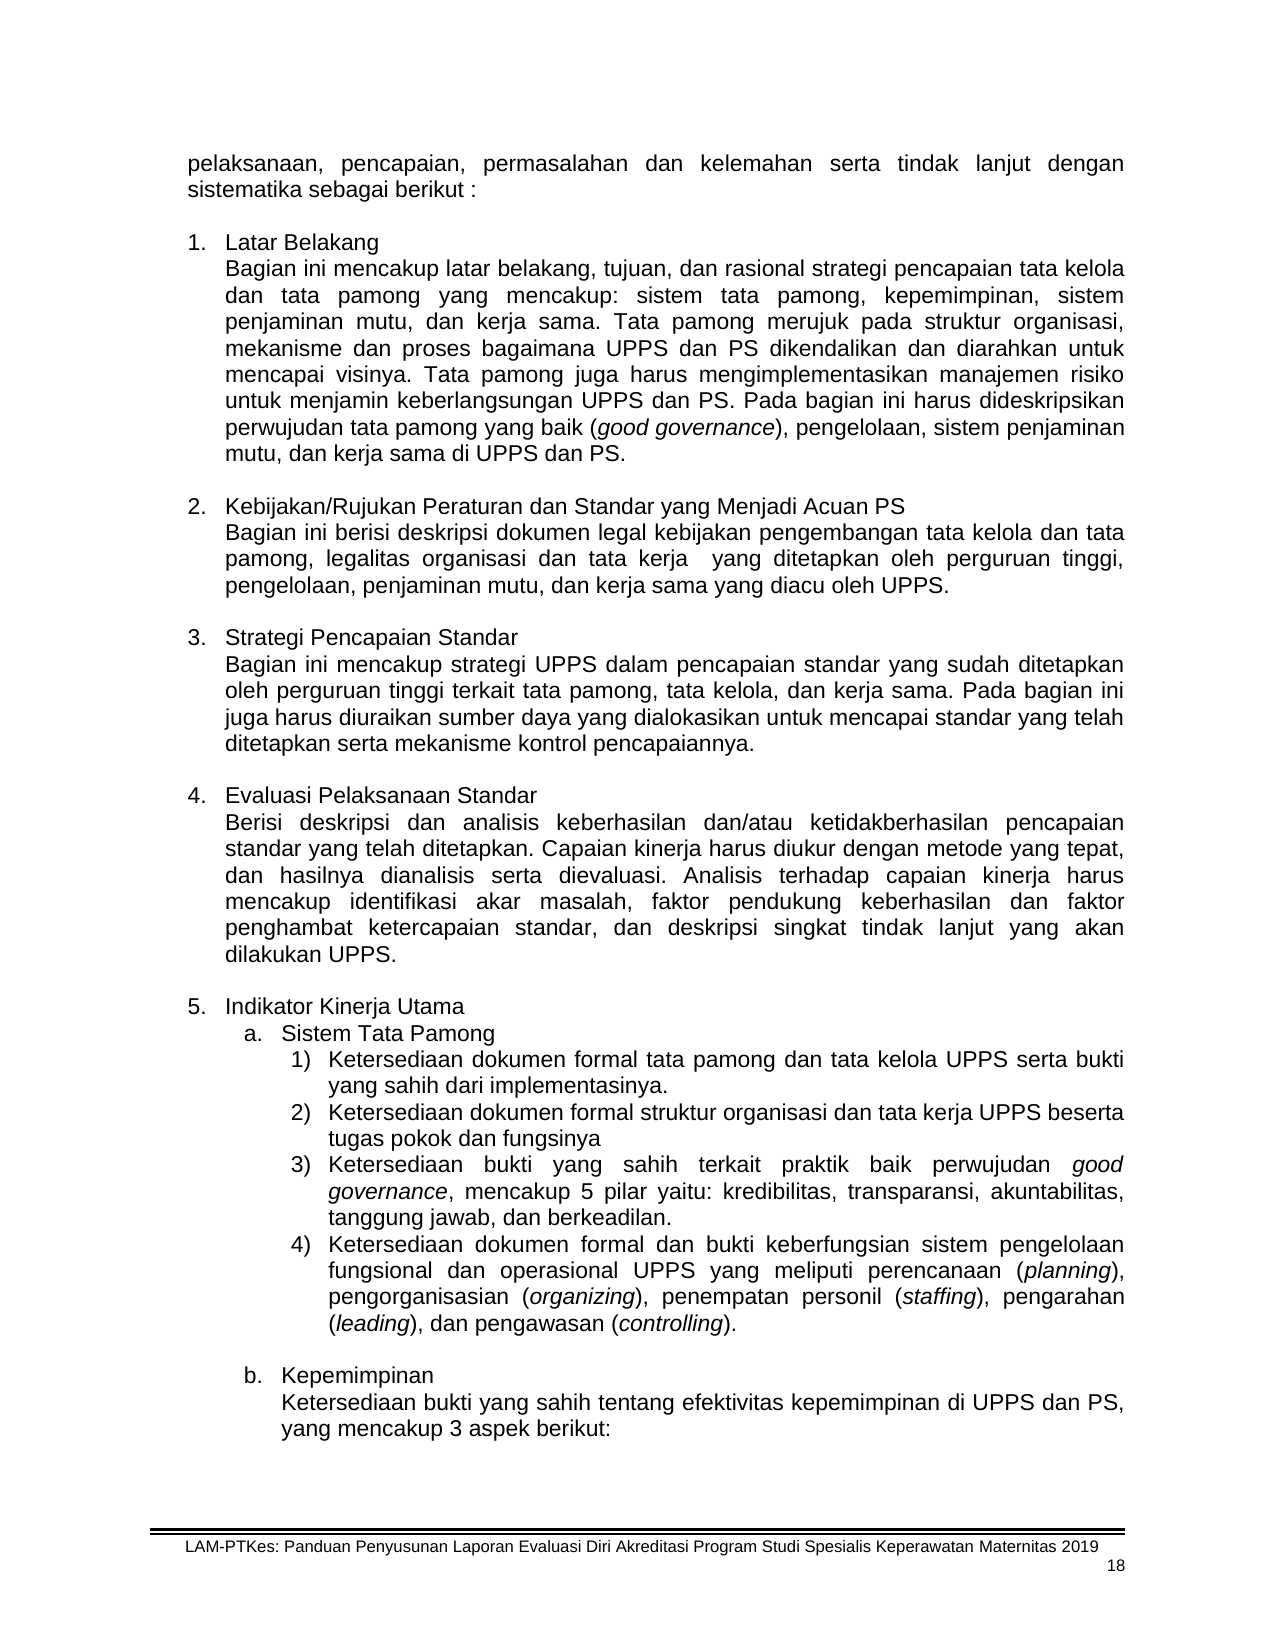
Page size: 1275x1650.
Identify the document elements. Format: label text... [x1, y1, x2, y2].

list Kepemimpinan [244, 1362, 1125, 1389]
list Latar Belakang [187, 229, 1125, 255]
list Indikator Kinerja Utama [187, 993, 1125, 1020]
list Kebijakan/Rujukan Peraturan dan Standar yang Menjadi Acuan PS [187, 493, 1125, 519]
list Evaluasi Pelaksanaan Standar [187, 782, 1125, 809]
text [187, 150, 1125, 203]
list Strategi Pencapaian Standar [187, 624, 1125, 651]
list Ketersediaan bukti yang sahih terkait praktik baik perwujudan good governance, mencakup 5 pilar yaitu: kredibilitas, transparansi, akuntabilitas, tanggung jawab, dan berkeadilan. [291, 1151, 1125, 1231]
text Berisi deskripsi dan analisis keberhasilan dan/atau ketidakberhasilan pencapaian standar yang telah ditetapkan. Capaian kinerja harus diukur dengan metode yang tepat, dan hasilnya dianalisis serta dievaluasi. Analisis terhadap capaian kinerja harus mencakup identifikasi akar masalah, faktor pendukung keberhasilan dan faktor penghambat ketercapaian standar, dan deskripsi singkat tindak lanjut yang akan dilakukan UPPS. [225, 809, 1125, 967]
text Ketersediaan bukti yang sahih tentang efektivitas kepemimpinan di UPPS dan PS, yang mencakup 3 aspek berikut: [281, 1389, 1125, 1441]
text Bagian ini berisi deskripsi dokumen legal kebijakan pengembangan tata kelola dan tata pamong, legalitas organisasi dan tata kerja yang ditetapkan oleh perguruan tinggi, pengelolaan, penjaminan mutu, dan kerja sama yang diacu oleh UPPS. [225, 519, 1125, 598]
list Ketersediaan dokumen formal struktur organisasi dan tata kerja UPPS beserta tugas pokok dan fungsinya [291, 1099, 1125, 1151]
text Bagian ini mencakup latar belakang, tujuan, dan rasional strategi pencapaian tata kelola dan tata pamong yang mencakup: sistem tata pamong, kepemimpinan, sistem penjaminan mutu, dan kerja sama. Tata pamong merujuk pada struktur organisasi, mekanisme dan proses bagaimana UPPS dan PS dikendalikan dan diarahkan untuk mencapai visinya. Tata pamong juga harus mengimplementasikan manajemen risiko untuk menjamin keberlangsungan UPPS dan PS. Pada bagian ini harus dideskripsikan perwujudan tata pamong yang baik (good governance), pengelolaan, sistem penjaminan mutu, dan kerja sama di UPPS dan PS. [225, 255, 1125, 466]
list Ketersediaan dokumen formal dan bukti keberfungsian sistem pengelolaan fungsional dan operasional UPPS yang meliputi perencanaan (planning), pengorganisasian (organizing), penempatan personil (staffing), pengarahan (leading), dan pengawasan (controlling). [291, 1231, 1125, 1336]
list Ketersediaan dokumen formal tata pamong dan tata kelola UPPS serta bukti yang sahih dari implementasinya. [291, 1046, 1125, 1099]
list Sistem Tata Pamong [244, 1020, 1125, 1046]
text Bagian ini mencakup strategi UPPS dalam pencapaian standar yang sudah ditetapkan oleh perguruan tinggi terkait tata pamong, tata kelola, dan kerja sama. Pada bagian ini juga harus diuraikan sumber daya yang dialokasikan untuk mencapai standar yang telah ditetapkan serta mekanisme kontrol pencapaiannya. [225, 651, 1125, 756]
